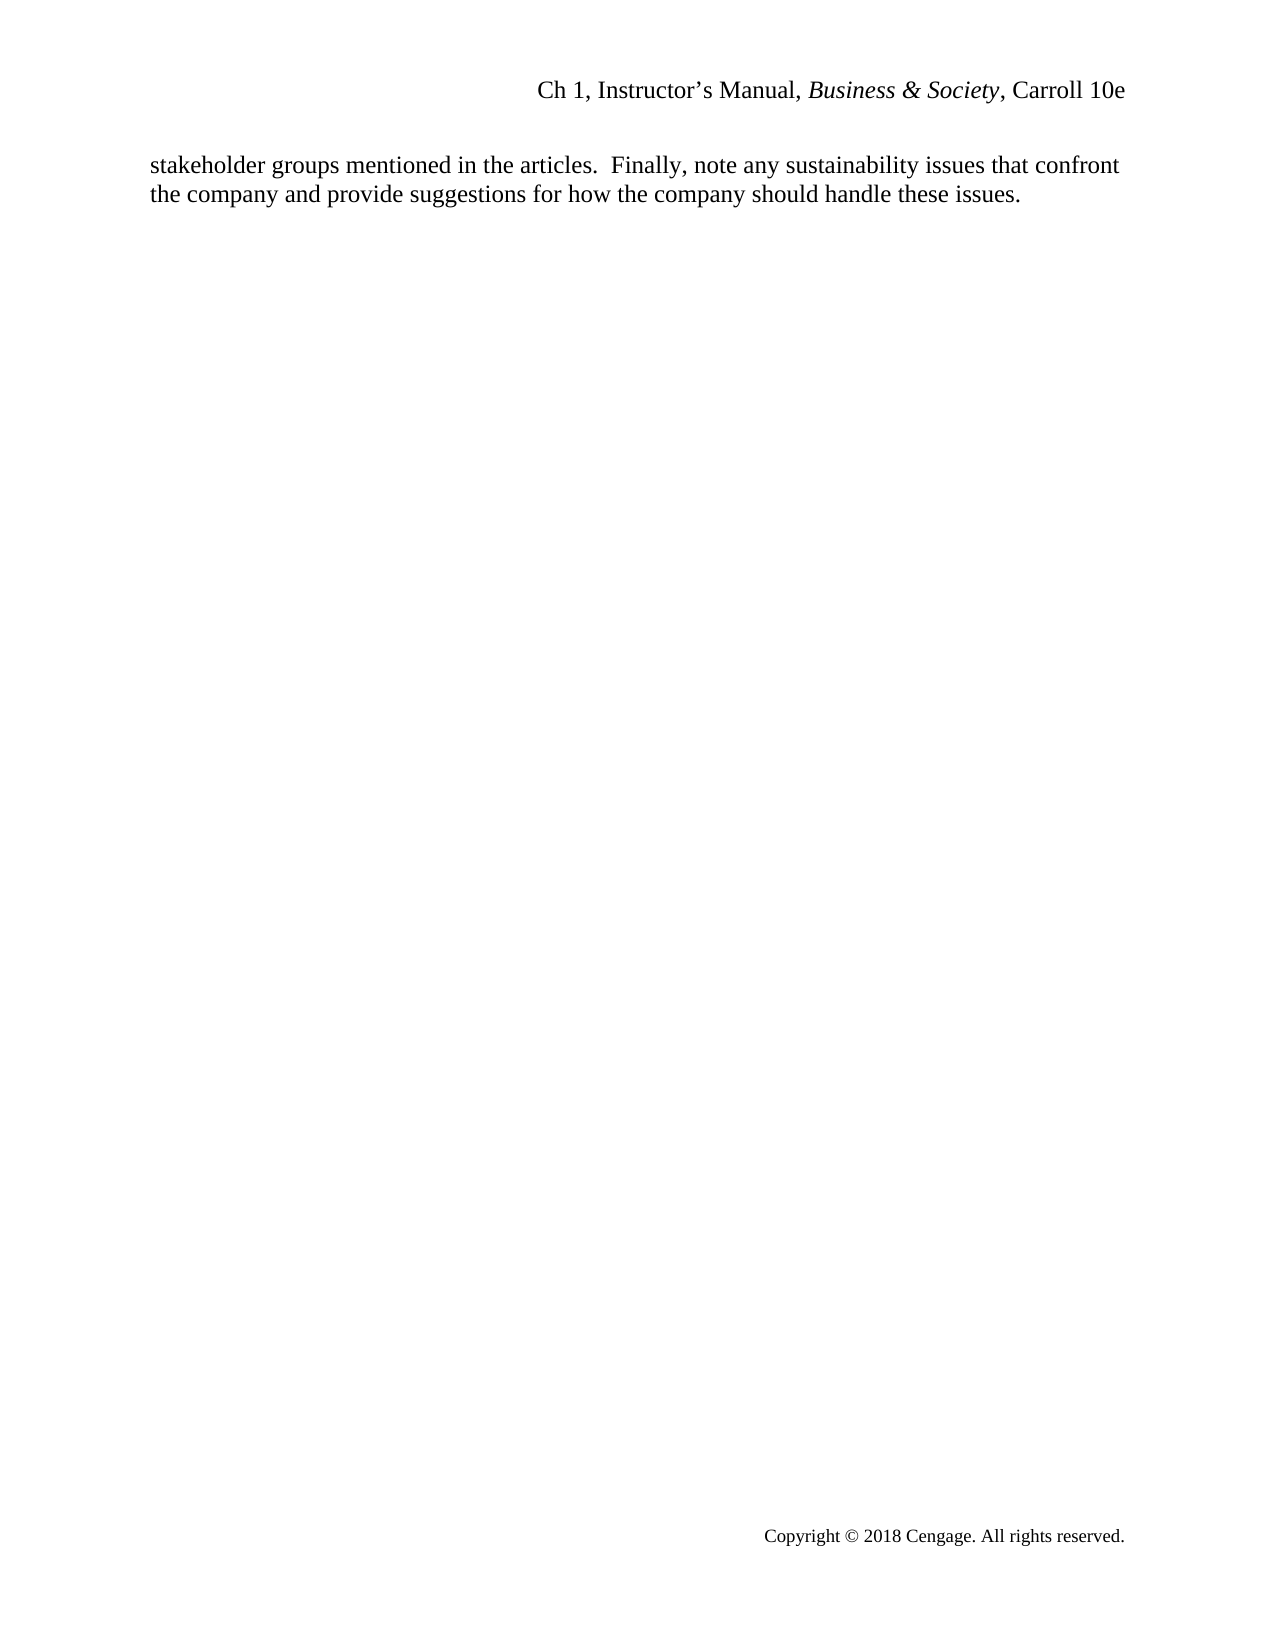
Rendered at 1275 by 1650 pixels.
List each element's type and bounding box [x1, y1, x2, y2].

text [150, 150, 1125, 207]
